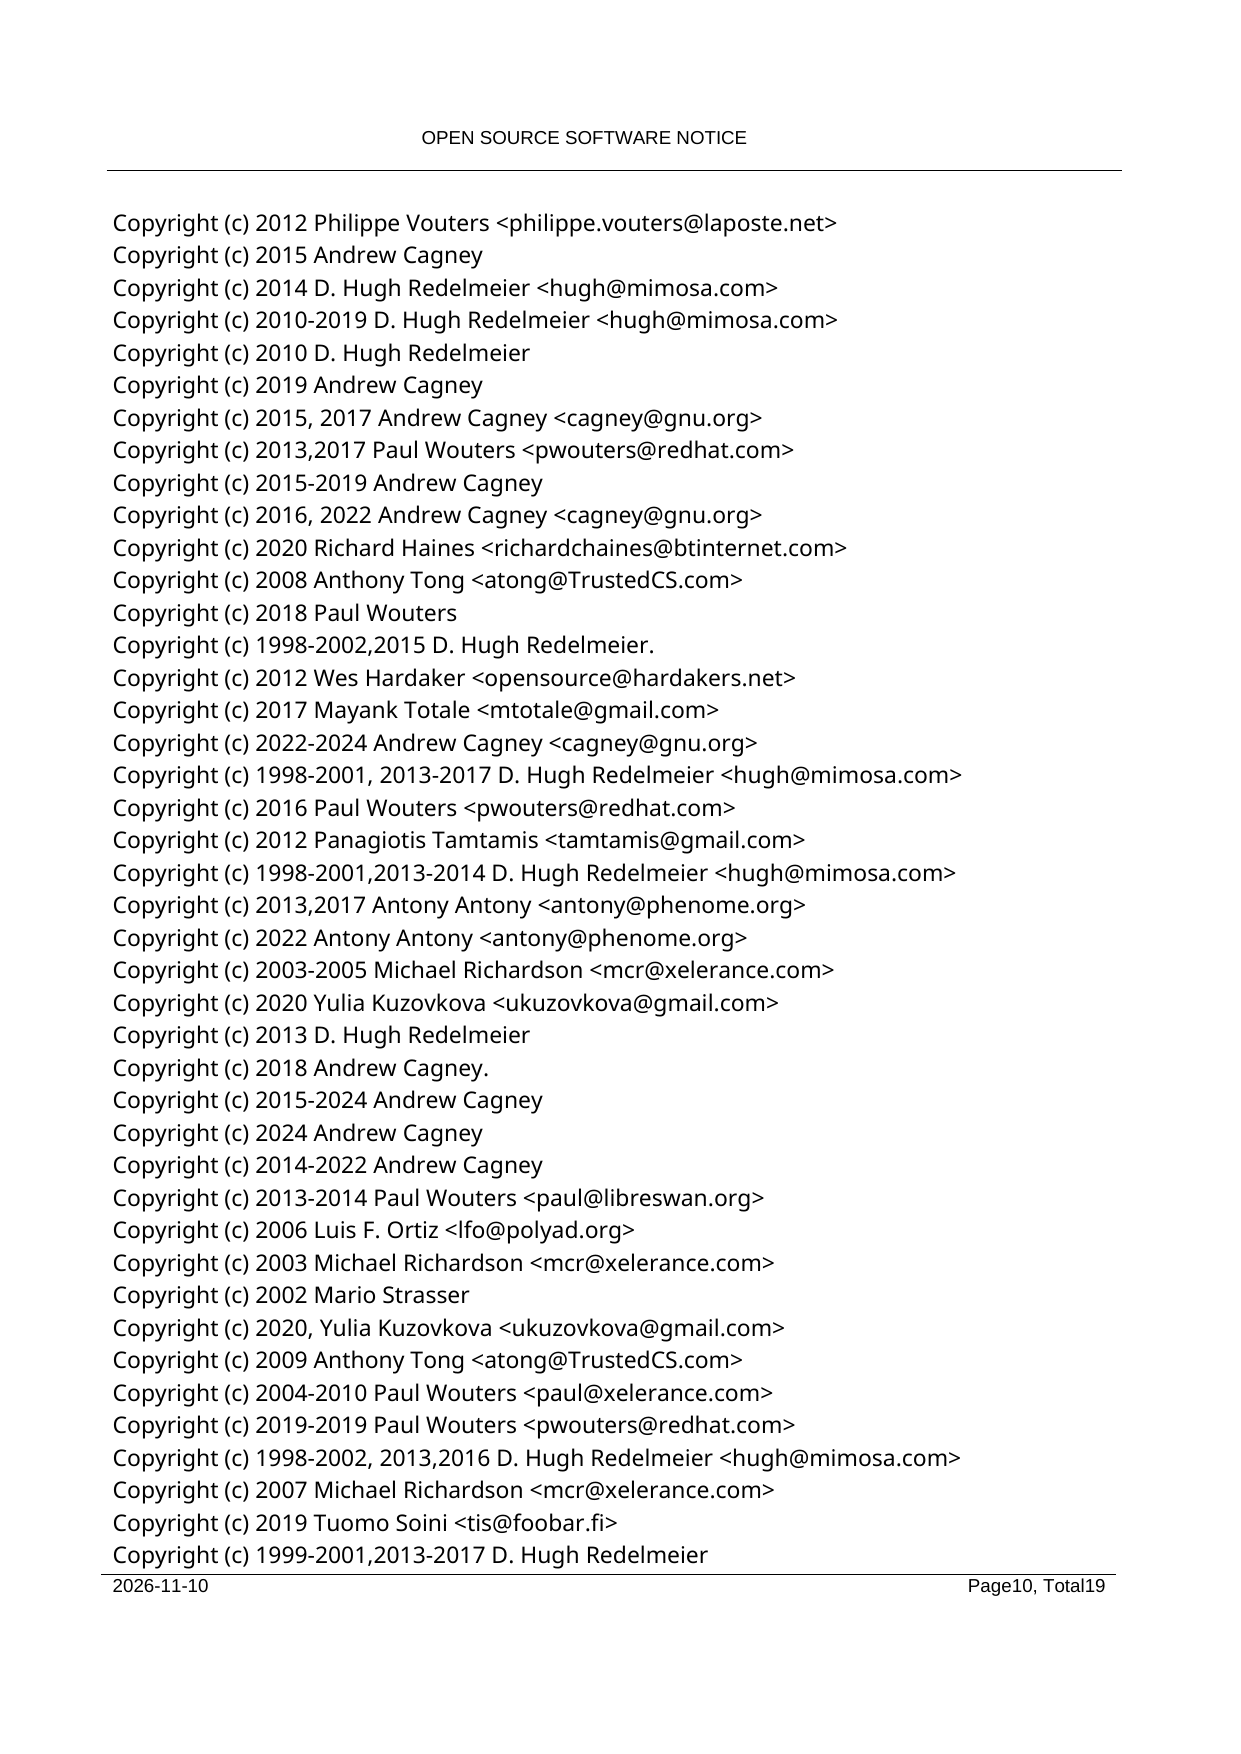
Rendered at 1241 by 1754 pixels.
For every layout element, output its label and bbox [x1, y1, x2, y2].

text [112, 206, 1128, 1571]
